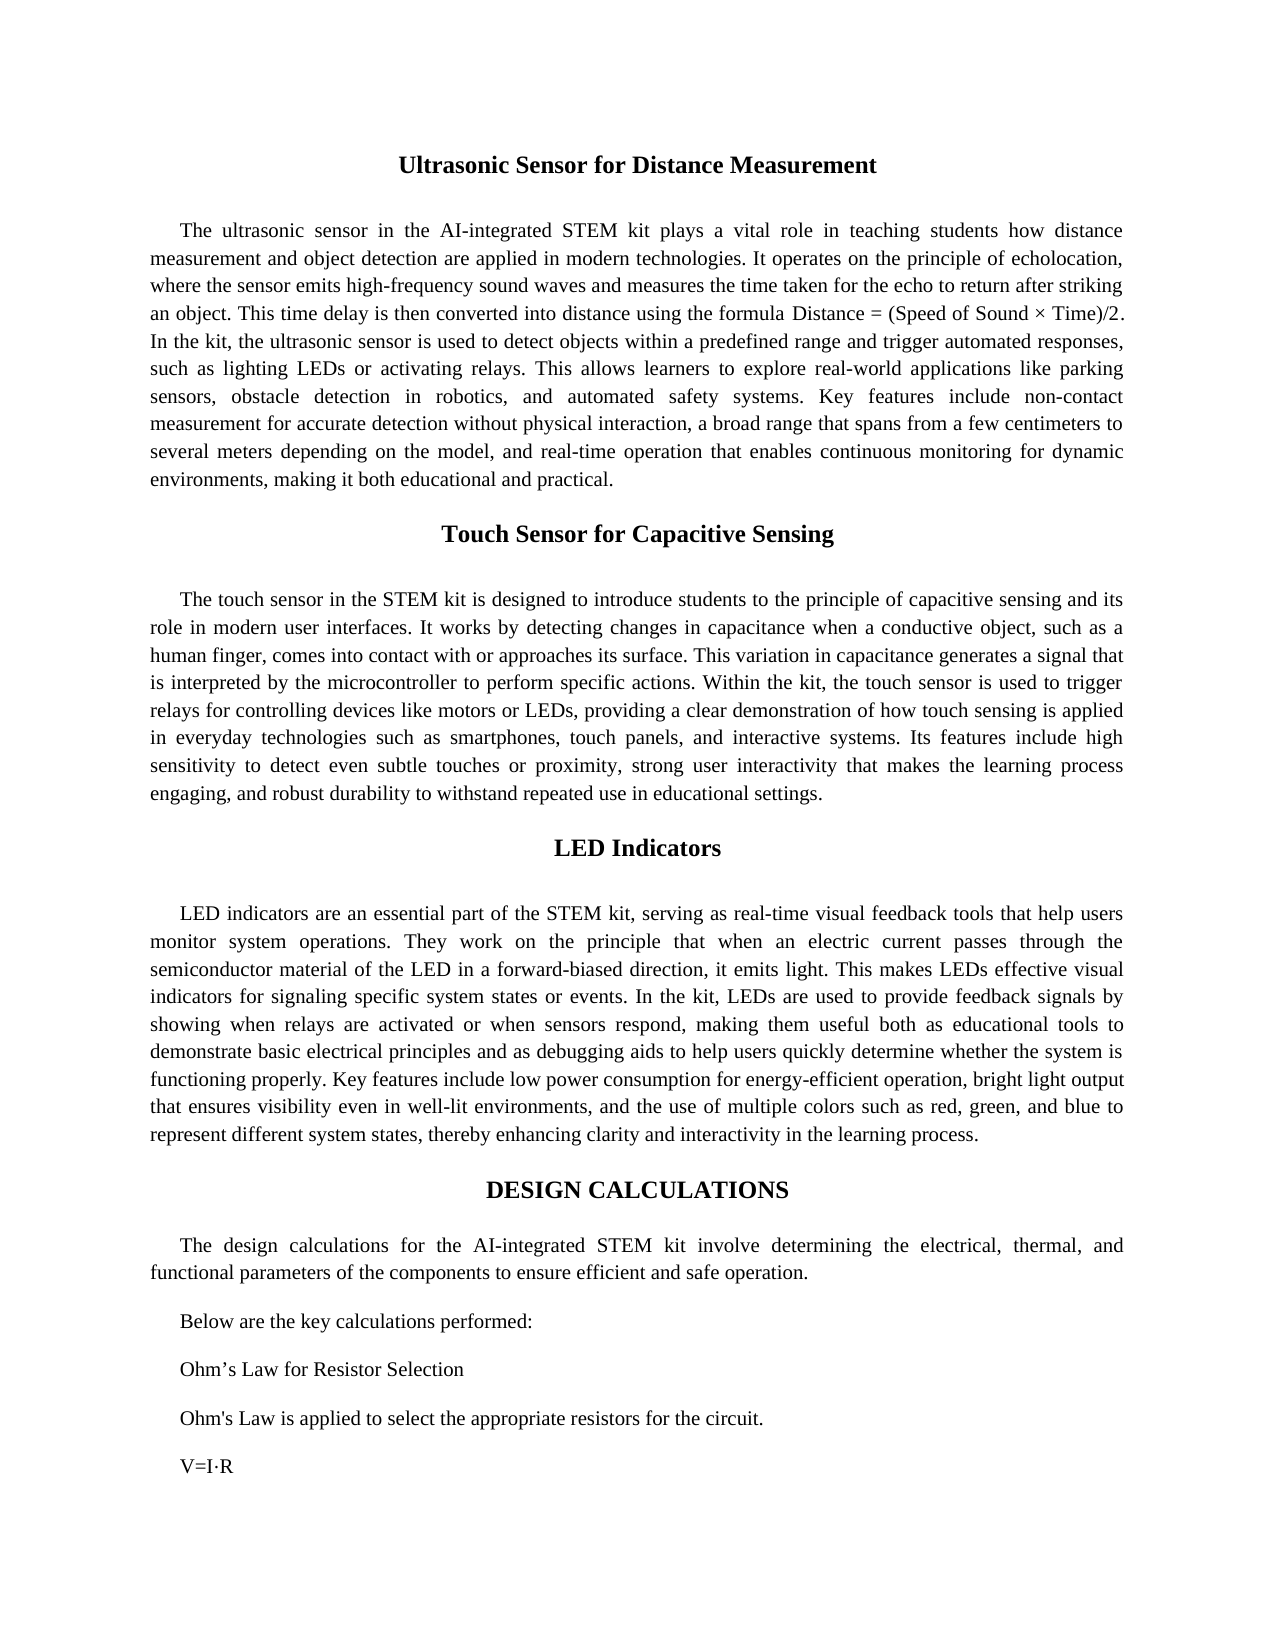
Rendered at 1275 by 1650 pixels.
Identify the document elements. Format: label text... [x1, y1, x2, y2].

text LED indicators are an essential part of the STEM kit, serving as real-time visual feedback tools that help users monitor system operations. They work on the principle that when an electric current passes through the semiconductor material of the LED in a forward-biased direction, it emits light. This makes LEDs effective visual indicators for signaling specific system states or events. In the kit, LEDs are used to provide feedback signals by showing when relays are activated or when sensors respond, making them useful both as educational tools to demonstrate basic electrical principles and as debugging aids to help users quickly determine whether the system is functioning properly. Key features include low power consumption for energy-efficient operation, bright light output that ensures visibility even in well-lit environments, and the use of multiple colors such as red, green, and blue to represent different system states, thereby enhancing clarity and interactivity in the learning process. [150, 901, 1125, 1146]
text The ultrasonic sensor in the AI-integrated STEM kit plays a vital role in teaching students how distance measurement and object detection are applied in modern technologies. It operates on the principle of echolocation, where the sensor emits high-frequency sound waves and measures the time taken for the echo to return after striking an object. This time delay is then converted into distance using the formula Distance = (Speed of Sound × Time)/2. In the kit, the ultrasonic sensor is used to detect objects within a predefined range and trigger automated responses, such as lighting LEDs or activating relays. This allows learners to explore real-world applications like parking sensors, obstacle detection in robotics, and automated safety systems. Key features include non-contact measurement for accurate detection without physical interaction, a broad range that spans from a few centimeters to several meters depending on the model, and real-time operation that enables continuous monitoring for dynamic environments, making it both educational and practical. [150, 218, 1125, 491]
subtitle LED Indicators [150, 833, 1125, 862]
subtitle Design Calculations [150, 1175, 1125, 1203]
text The touch sensor in the STEM kit is designed to introduce students to the principle of capacitive sensing and its role in modern user interfaces. It works by detecting changes in capacitance when a conductive object, such as a human finger, comes into contact with or approaches its surface. This variation in capacitance generates a signal that is interpreted by the microcontroller to perform specific actions. Within the kit, the touch sensor is used to trigger relays for controlling devices like motors or LEDs, providing a clear demonstration of how touch sensing is applied in everyday technologies such as smartphones, touch panels, and interactive systems. Its features include high sensitivity to detect even subtle touches or proximity, strong user interactivity that makes the learning process engaging, and robust durability to withstand repeated use in educational settings. [150, 587, 1125, 804]
subtitle Touch Sensor for Capacitive Sensing [150, 519, 1125, 548]
subtitle Ultrasonic Sensor for Distance Measurement [150, 150, 1125, 179]
text Ohm’s Law for Resistor Selection [150, 1357, 1125, 1381]
text V=I⋅R [150, 1454, 1125, 1478]
text The design calculations for the AI-integrated STEM kit involve determining the electrical, thermal, and functional parameters of the components to ensure efficient and safe operation. [150, 1233, 1125, 1284]
text Ohm's Law is applied to select the appropriate resistors for the circuit. [150, 1406, 1125, 1430]
text Below are the key calculations performed: [150, 1309, 1125, 1333]
